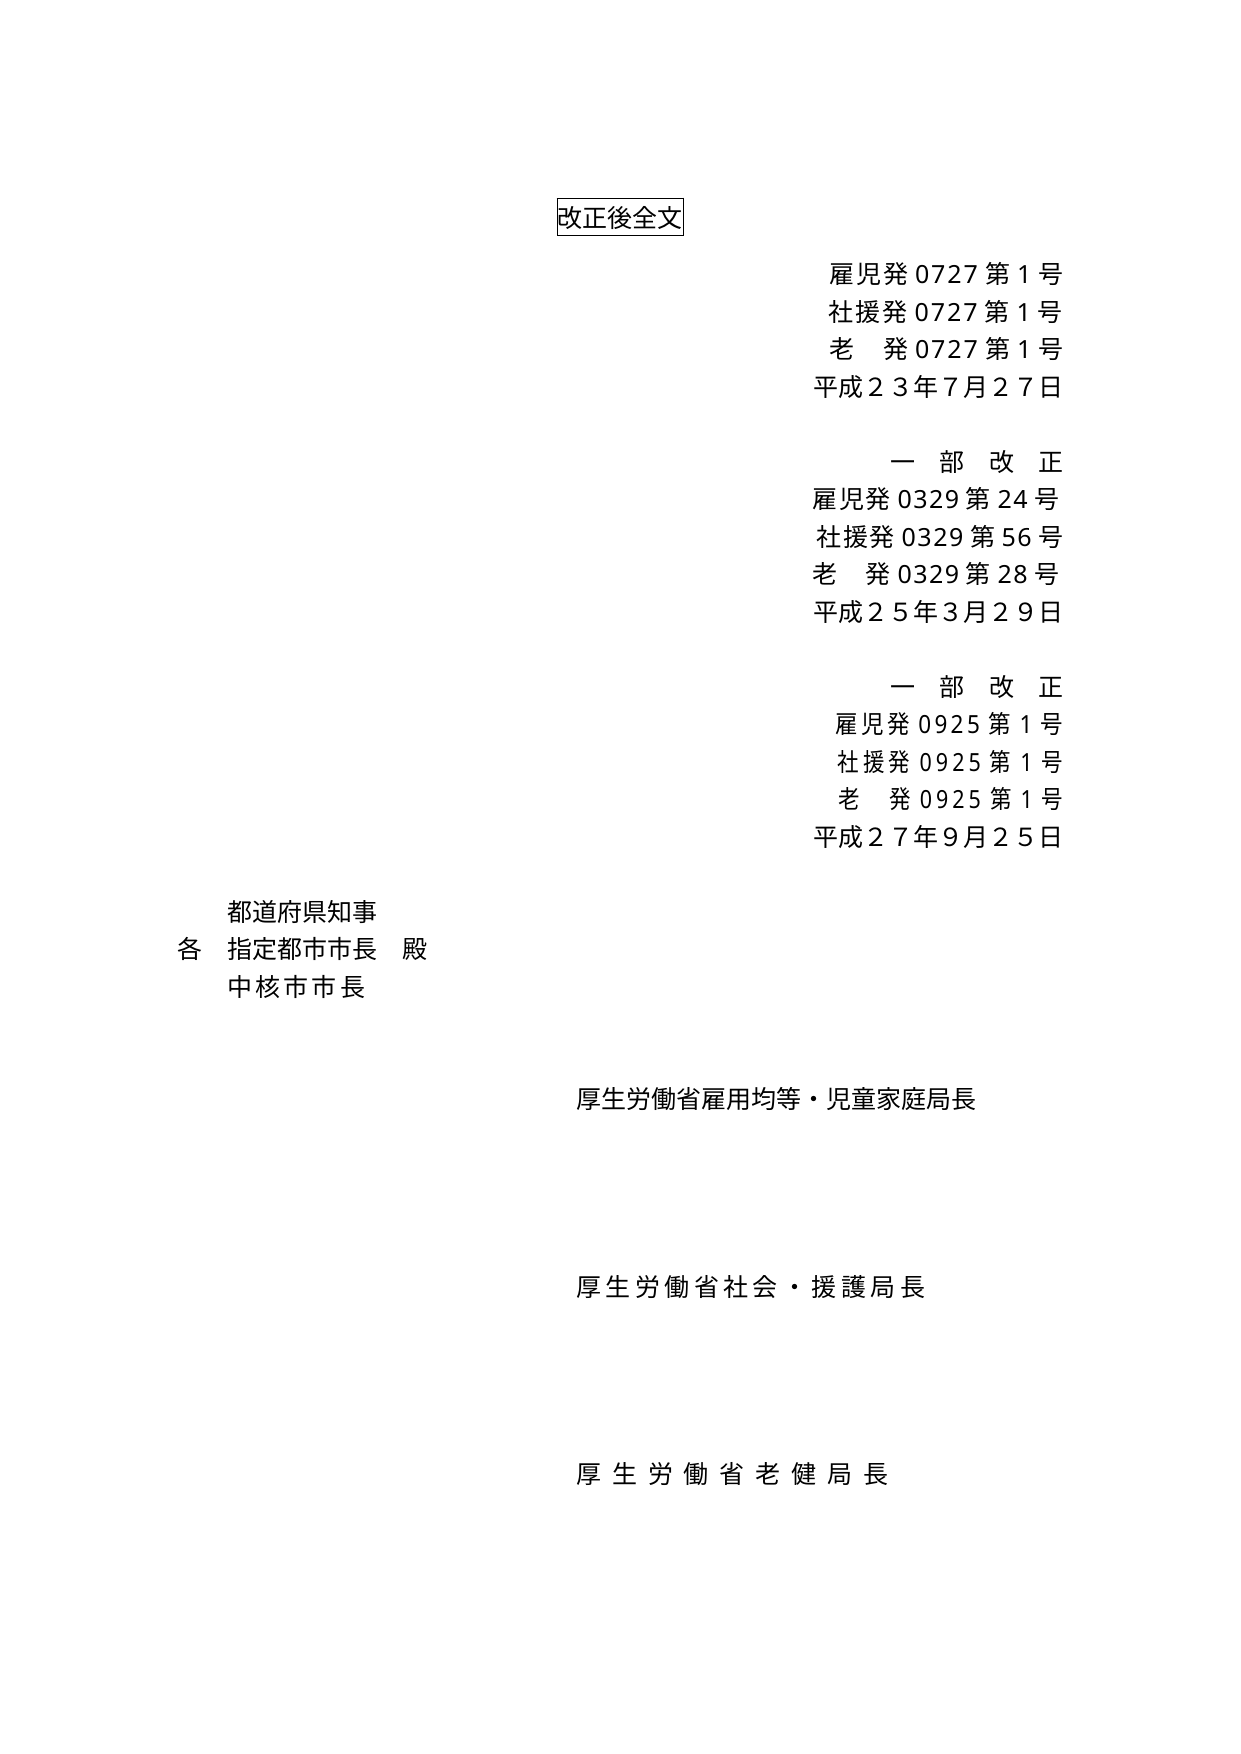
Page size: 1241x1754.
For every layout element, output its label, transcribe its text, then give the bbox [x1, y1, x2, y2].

text 社援発0329第56号 [177, 517, 1063, 554]
text 雇児発0329第24号 [177, 479, 1063, 517]
text 社援発0727第1号 [177, 292, 1063, 329]
text 厚生労働省老健局長 [576, 1454, 1063, 1492]
text 一部改正 [177, 667, 1063, 704]
text 雇児発0727第1号 [177, 254, 1063, 292]
text 各 指定都市市長 殿 [177, 929, 1063, 967]
text 老 発0925第1号 [177, 779, 1063, 817]
text 平成２７年９月２５日 [177, 817, 1063, 854]
text 平成２３年７月２７日 [177, 367, 1063, 404]
text 老 発0329第28号 [177, 554, 1063, 592]
text 老 発0727第1号 [177, 329, 1063, 367]
text 平成２５年３月２９日 [177, 592, 1063, 629]
text 中核市市長 [177, 967, 1063, 1004]
text 厚生労働省雇用均等・児童家庭局長 [576, 1079, 1063, 1117]
text 都道府県知事 [177, 892, 1063, 929]
text 一部改正 [177, 442, 1063, 479]
text 改正後全文 [177, 179, 1063, 254]
text 厚生労働省社会・援護局長 [576, 1267, 1063, 1304]
text 雇児発0925第1号 [177, 704, 1063, 742]
text 社援発0925第1号 [177, 742, 1063, 779]
